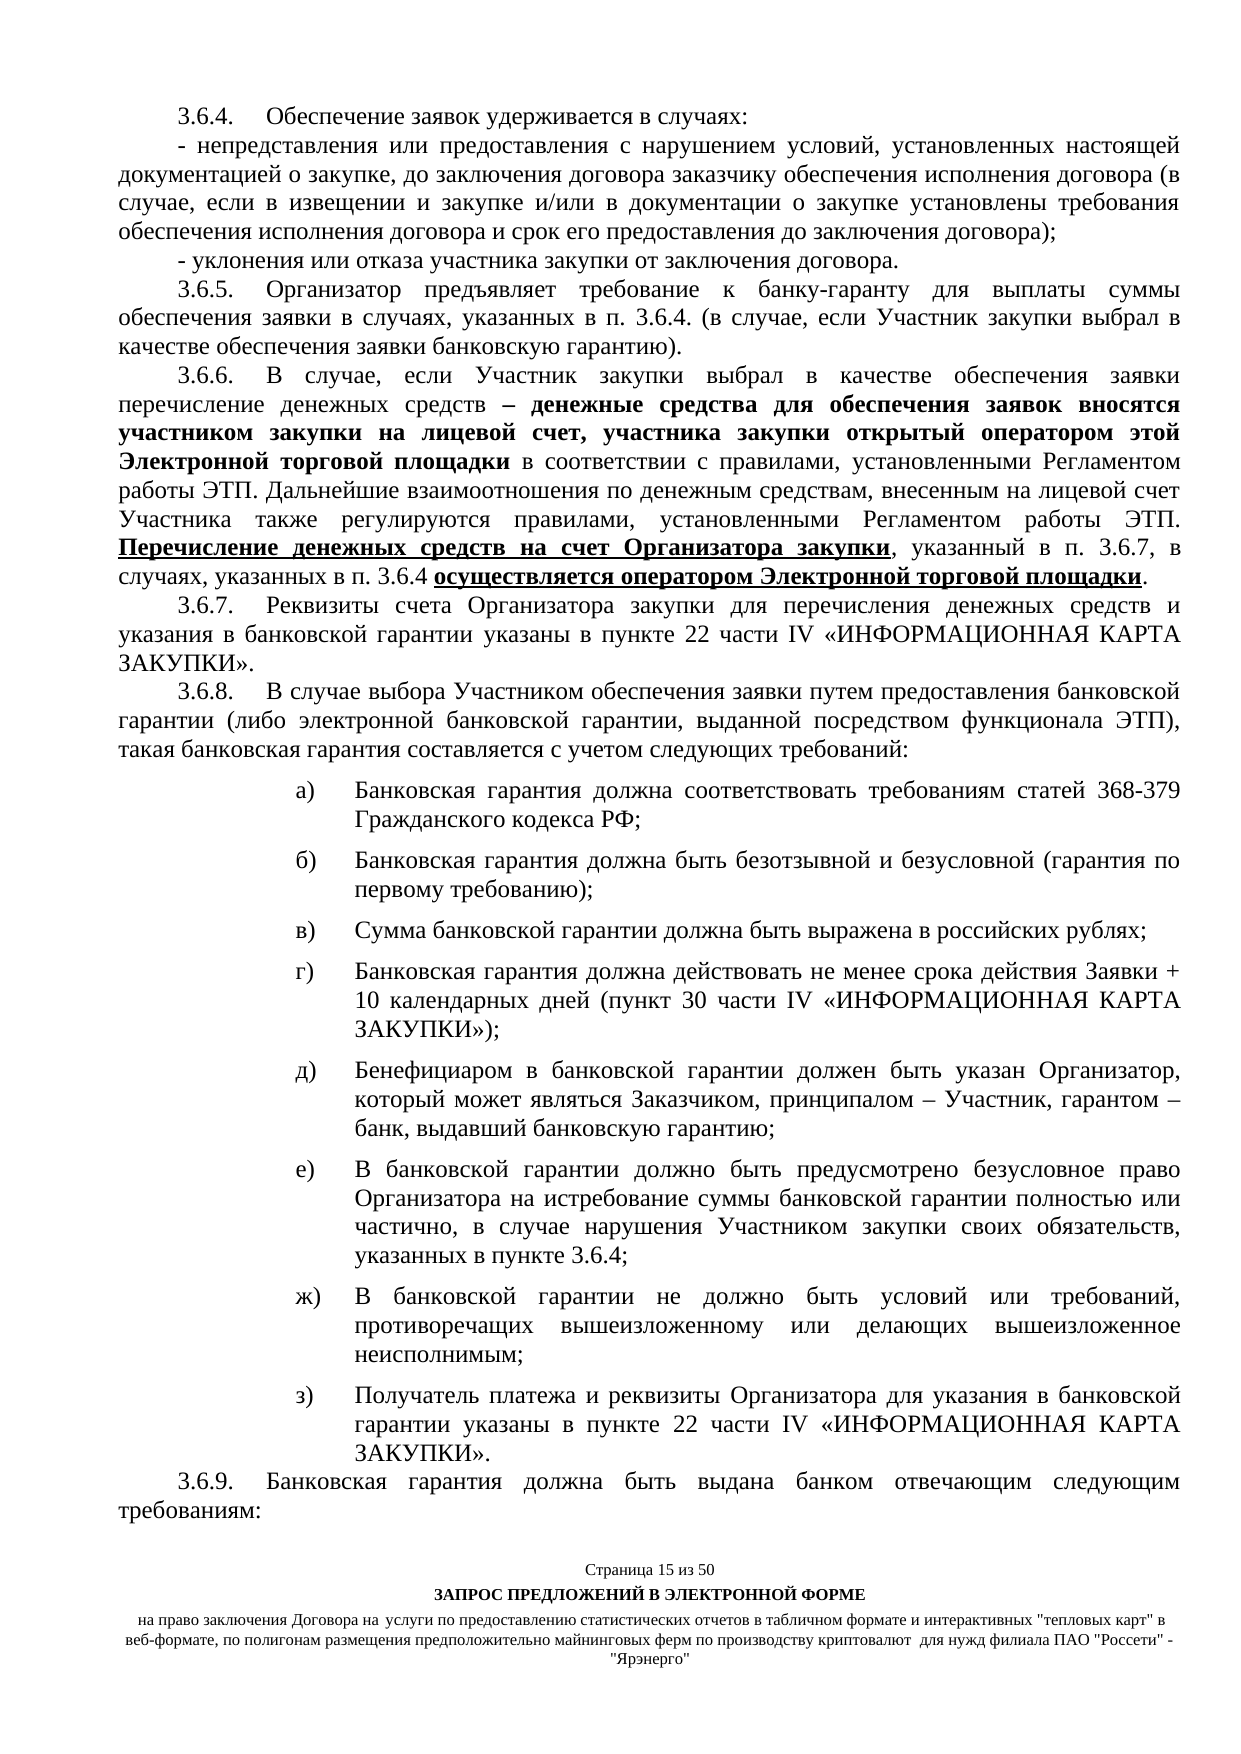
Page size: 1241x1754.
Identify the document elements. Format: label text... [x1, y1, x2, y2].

list В банковской гарантии не должно быть условий или требований, противоречащих вышеизложенному или делающих вышеизложенное неисполнимым; [295, 1281, 1181, 1368]
list Банковская гарантия должна соответствовать требованиям статей 368-379 Гражданского кодекса РФ; [295, 775, 1181, 833]
subtitle Реквизиты счета Организатора закупки для перечисления денежных средств и указания в банковской гарантии указаны в пункте 22 части IV «ИНФОРМАЦИОННАЯ КАРТА ЗАКУПКИ». [118, 590, 1181, 676]
subtitle Обеспечение заявок удерживается в случаях: [118, 101, 1181, 130]
list В банковской гарантии должно быть предусмотрено безусловное право Организатора на истребование суммы банковской гарантии полностью или частично, в случае нарушения Участником закупки своих обязательств, указанных в пункте 3.6.4; [295, 1154, 1181, 1269]
list Банковская гарантия должна действовать не менее срока действия Заявки + 10 календарных дней (пункт 30 части IV «ИНФОРМАЦИОННАЯ КАРТА ЗАКУПКИ»); [295, 956, 1181, 1043]
subtitle В случае, если Участник закупки выбрал в качестве обеспечения заявки перечисление денежных средств – денежные средства для обеспечения заявок вносятся участником закупки на лицевой счет, участника закупки открытый оператором этой Электронной торговой площадки в соответствии с правилами, установленными Регламентом работы ЭТП. Дальнейшие взаимоотношения по денежным средствам, внесенным на лицевой счет Участника также регулируются правилами, установленными Регламентом работы ЭТП. Перечисление денежных средств на счет Организатора закупки, указанный в п. 3.6.7, в случаях, указанных в п. 3.6.4 осуществляется оператором Электронной торговой площадки. [118, 360, 1181, 590]
subtitle Организатор предъявляет требование к банку-гаранту для выплаты суммы обеспечения заявки в случаях, указанных в п. 3.6.4. (в случае, если Участник закупки выбрал в качестве обеспечения заявки банковскую гарантию). [118, 274, 1181, 360]
text - непредставления или предоставления с нарушением условий, установленных настоящей документацией о закупке, до заключения договора заказчику обеспечения исполнения договора (в случае, если в извещении и закупке и/или в документации о закупке установлены требования обеспечения исполнения договора и срок его предоставления до заключения договора); [118, 130, 1181, 245]
list Получатель платежа и реквизиты Организатора для указания в банковской гарантии указаны в пункте 22 части IV «ИНФОРМАЦИОННАЯ КАРТА ЗАКУПКИ». [295, 1380, 1181, 1466]
subtitle Банковская гарантия должна быть выдана банком отвечающим следующим требованиям: [118, 1466, 1181, 1524]
list Банковская гарантия должна быть безотзывной и безусловной (гарантия по первому требованию); [295, 845, 1181, 903]
text - уклонения или отказа участника закупки от заключения договора. [118, 245, 1181, 274]
list Бенефициаром в банковской гарантии должен быть указан Организатор, который может являться Заказчиком, принципалом – Участник, гарантом – банк, выдавший банковскую гарантию; [295, 1055, 1181, 1141]
list Сумма банковской гарантии должна быть выражена в российских рублях; [295, 915, 1181, 944]
subtitle В случае выбора Участником обеспечения заявки путем предоставления банковской гарантии (либо электронной банковской гарантии, выданной посредством функционала ЭТП), такая банковская гарантия составляется с учетом следующих требований: [118, 676, 1181, 763]
